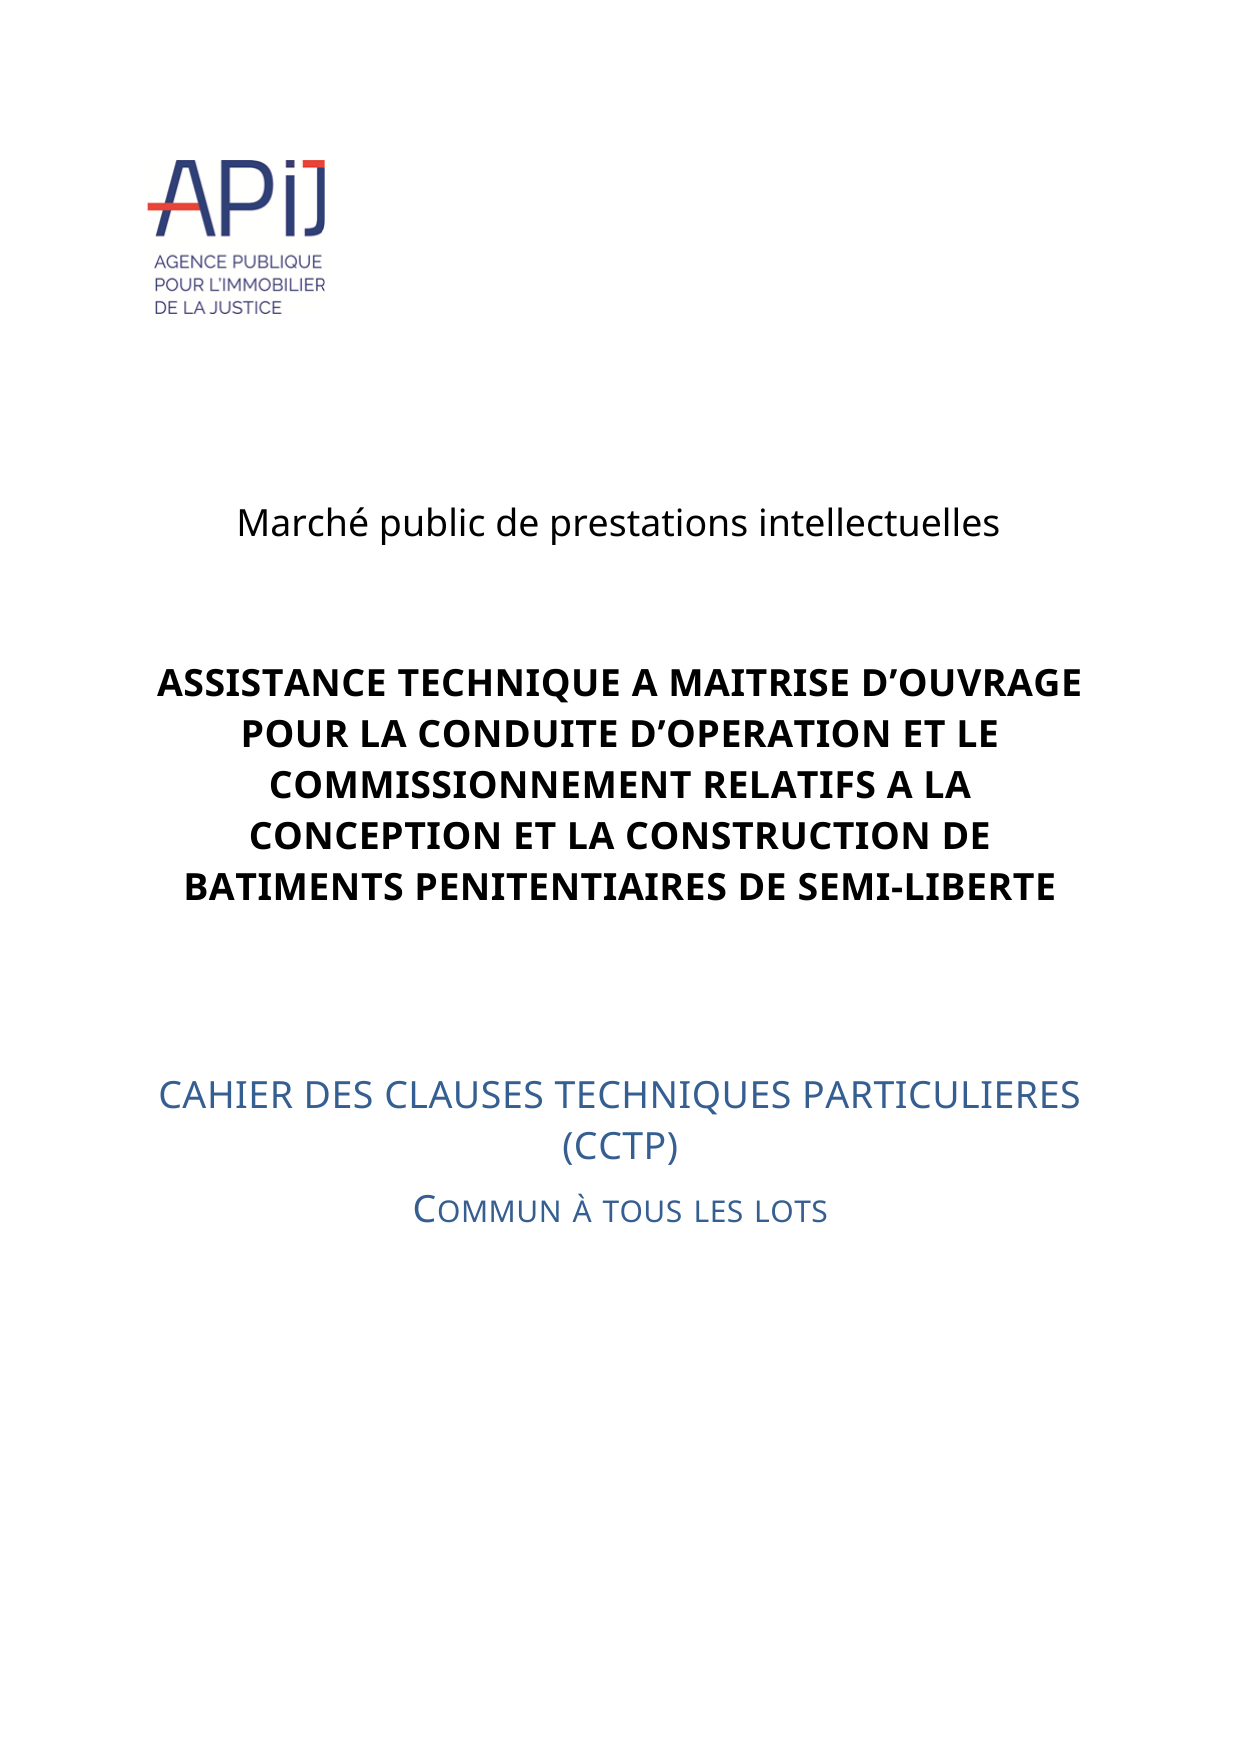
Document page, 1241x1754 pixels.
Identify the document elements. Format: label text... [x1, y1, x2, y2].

text Marché public de prestations intellectuelles [148, 496, 1089, 547]
text CAHIER DES CLAUSES TECHNIQUES PARTICULIERES (CCTP) [148, 1068, 1093, 1170]
text Commun à tous les lots [148, 1182, 1093, 1233]
picture [147, 160, 325, 314]
text ASSISTANCE TECHNIQUE A MAITRISE D’OUVRAGE POUR LA CONDUITE D’OPERATION ET LE COMMISSIONNEMENT RELATIFS A LA CONCEPTION ET LA CONSTRUCTION DE BATIMENTS PENITENTIAIRES DE SEMI-LIBERTE [148, 656, 1093, 911]
